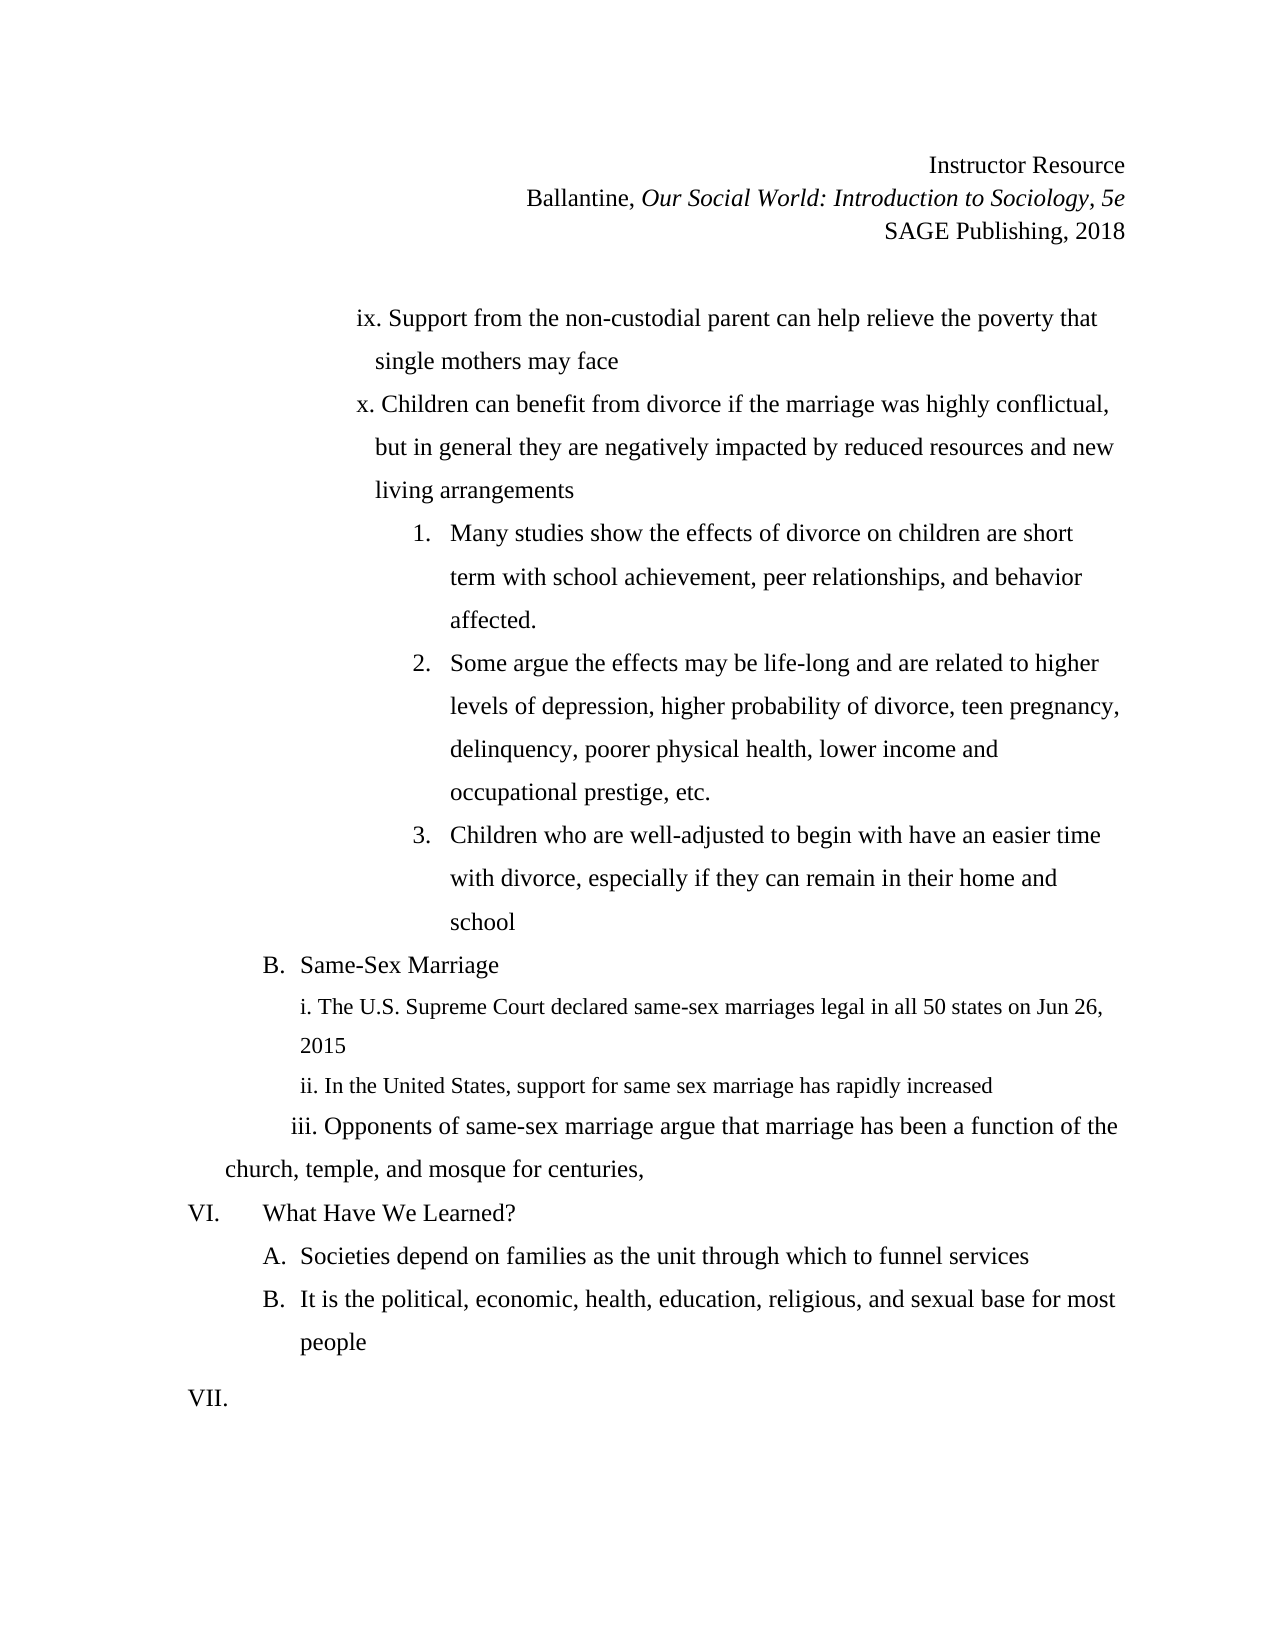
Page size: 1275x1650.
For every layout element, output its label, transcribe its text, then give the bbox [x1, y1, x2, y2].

text ix. Support from the non-custodial parent can help relieve the poverty that single mothers may face [356, 303, 1125, 375]
text 3. Children who are well-adjusted to begin with have an easier time with divorce, especially if they can remain in their home and school [412, 820, 1125, 935]
text ii. In the United States, support for same sex marriage has rapidly increased [300, 1072, 1125, 1098]
list VII. [187, 1383, 1125, 1411]
text A. Societies depend on families as the unit through which to funnel services [262, 1241, 1125, 1269]
text 1. Many studies show the effects of divorce on children are short term with school achievement, peer relationships, and behavior affected. [412, 518, 1125, 633]
text 2. Some argue the effects may be life-long and are related to higher levels of depression, higher probability of divorce, teen pregnancy, delinquency, poorer physical health, lower income and occupational prestige, etc. [412, 648, 1125, 806]
text x. Children can benefit from divorce if the marriage was highly conflictual, but in general they are negatively impacted by reduced resources and new living arrangements [356, 389, 1125, 504]
text VI. What Have We Learned? [187, 1198, 1125, 1226]
text B. Same-Sex Marriage [262, 950, 1125, 978]
text i. The U.S. Supreme Court declared same-sex marriages legal in all 50 states on Jun 26, 2015 [300, 993, 1125, 1059]
text B. It is the political, economic, health, education, religious, and sexual base for most people [262, 1284, 1125, 1356]
text iii. Opponents of same-sex marriage argue that marriage has been a function of the church, temple, and mosque for centuries, [225, 1111, 1125, 1183]
